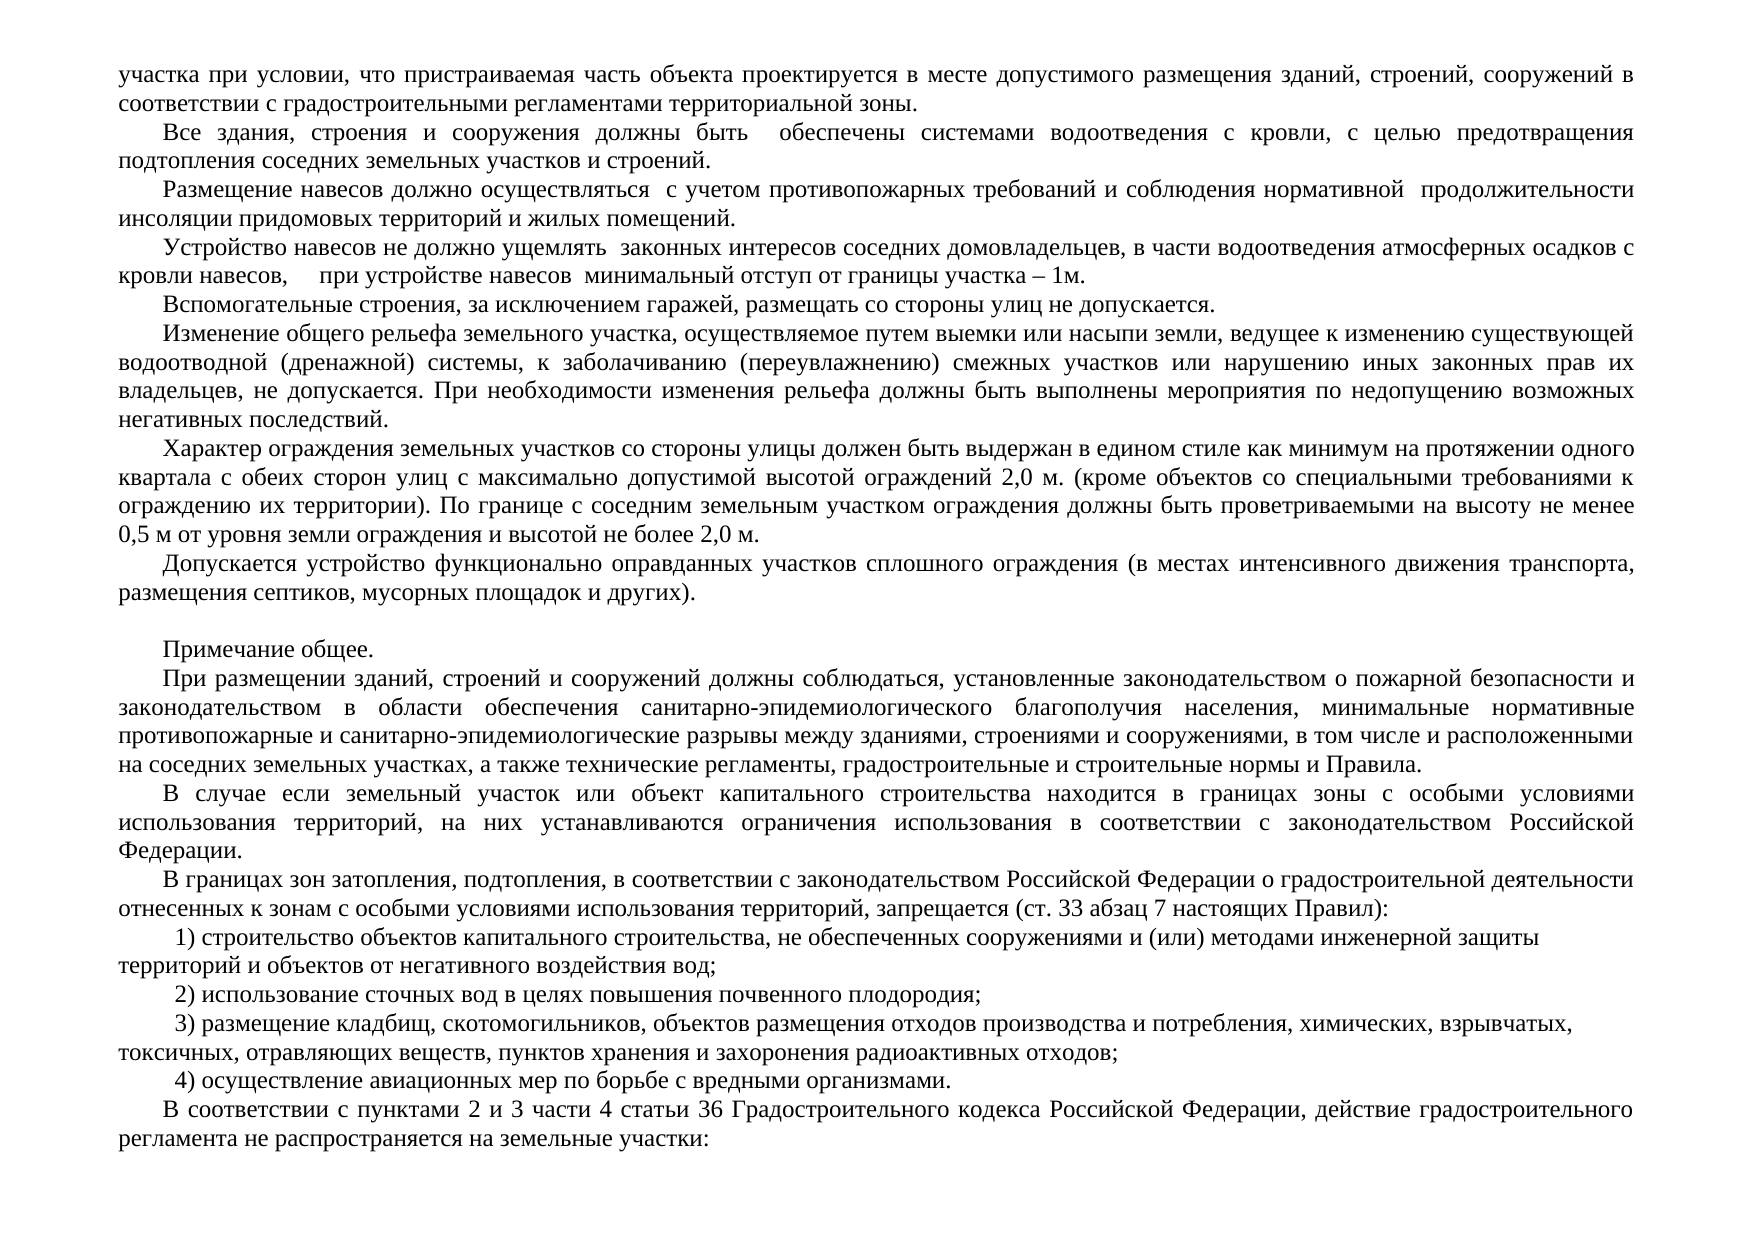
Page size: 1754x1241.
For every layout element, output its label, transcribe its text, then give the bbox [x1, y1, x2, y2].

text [118, 59, 1636, 117]
text 3) размещение кладбищ, скотомогильников, объектов размещения отходов производства и потребления, химических, взрывчатых, токсичных, отравляющих веществ, пунктов хранения и захоронения радиоактивных отходов; [118, 1008, 1636, 1065]
text 1) строительство объектов капитального строительства, не обеспеченных сооружениями и (или) методами инженерной защиты территорий и объектов от негативного воздействия вод; [118, 922, 1636, 979]
text При размещении зданий, строений и сооружений должны соблюдаться, установленные законодательством о пожарной безопасности и законодательством в области обеспечения санитарно-эпидемиологического благополучия населения, минимальные нормативные противопожарные и санитарно-эпидемиологические разрывы между зданиями, строениями и сооружениями, в том числе и расположенными на соседних земельных участках, а также технические регламенты, градостроительные и строительные нормы и Правила. [118, 663, 1636, 778]
text 4) осуществление авиационных мер по борьбе с вредными организмами. [118, 1065, 1636, 1094]
text Все здания, строения и сооружения должны быть обеспечены системами водоотведения с кровли, с целью предотвращения подтопления соседних земельных участков и строений. [118, 117, 1636, 174]
text В случае если земельный участок или объект капитального строительства находится в границах зоны с особыми условиями использования территорий, на них устанавливаются ограничения использования в соответствии с законодательством Российской Федерации. [118, 778, 1636, 864]
text Характер ограждения земельных участков со стороны улицы должен быть выдержан в едином стиле как минимум на протяжении одного квартала с обеих сторон улиц с максимально допустимой высотой ограждений 2,0 м. (кроме объектов со специальными требованиями к ограждению их территории). По границе с соседним земельным участком ограждения должны быть проветриваемыми на высоту не менее 0,5 м от уровня земли ограждения и высотой не более 2,0 м. [118, 433, 1636, 548]
text В границах зон затопления, подтопления, в соответствии с законодательством Российской Федерации о градостроительной деятельности отнесенных к зонам с особыми условиями использования территорий, запрещается (ст. 33 абзац 7 настоящих Правил): [118, 864, 1636, 922]
text Вспомогательные строения, за исключением гаражей, размещать со стороны улиц не допускается. [118, 289, 1636, 318]
text Устройство навесов не должно ущемлять законных интересов соседних домовладельцев, в части водоотведения атмосферных осадков с кровли навесов, при устройстве навесов минимальный отступ от границы участка – 1м. [118, 232, 1636, 289]
text В соответствии с пунктами 2 и 3 части 4 статьи 36 Градостроительного кодекса Российской Федерации, действие градостроительного регламента не распространяется на земельные участки: [118, 1094, 1636, 1152]
text Изменение общего рельефа земельного участка, осуществляемое путем выемки или насыпи земли, ведущее к изменению существующей водоотводной (дренажной) системы, к заболачиванию (переувлажнению) смежных участков или нарушению иных законных прав их владельцев, не допускается. При необходимости изменения рельефа должны быть выполнены мероприятия по недопущению возможных негативных последствий. [118, 318, 1636, 433]
text 2) использование сточных вод в целях повышения почвенного плодородия; [118, 979, 1636, 1008]
text Размещение навесов должно осуществляться с учетом противопожарных требований и соблюдения нормативной продолжительности инсоляции придомовых территорий и жилых помещений. [118, 174, 1636, 232]
text Примечание общее. [118, 634, 1636, 663]
text Допускается устройство функционально оправданных участков сплошного ограждения (в местах интенсивного движения транспорта, размещения септиков, мусорных площадок и других). [118, 548, 1636, 605]
